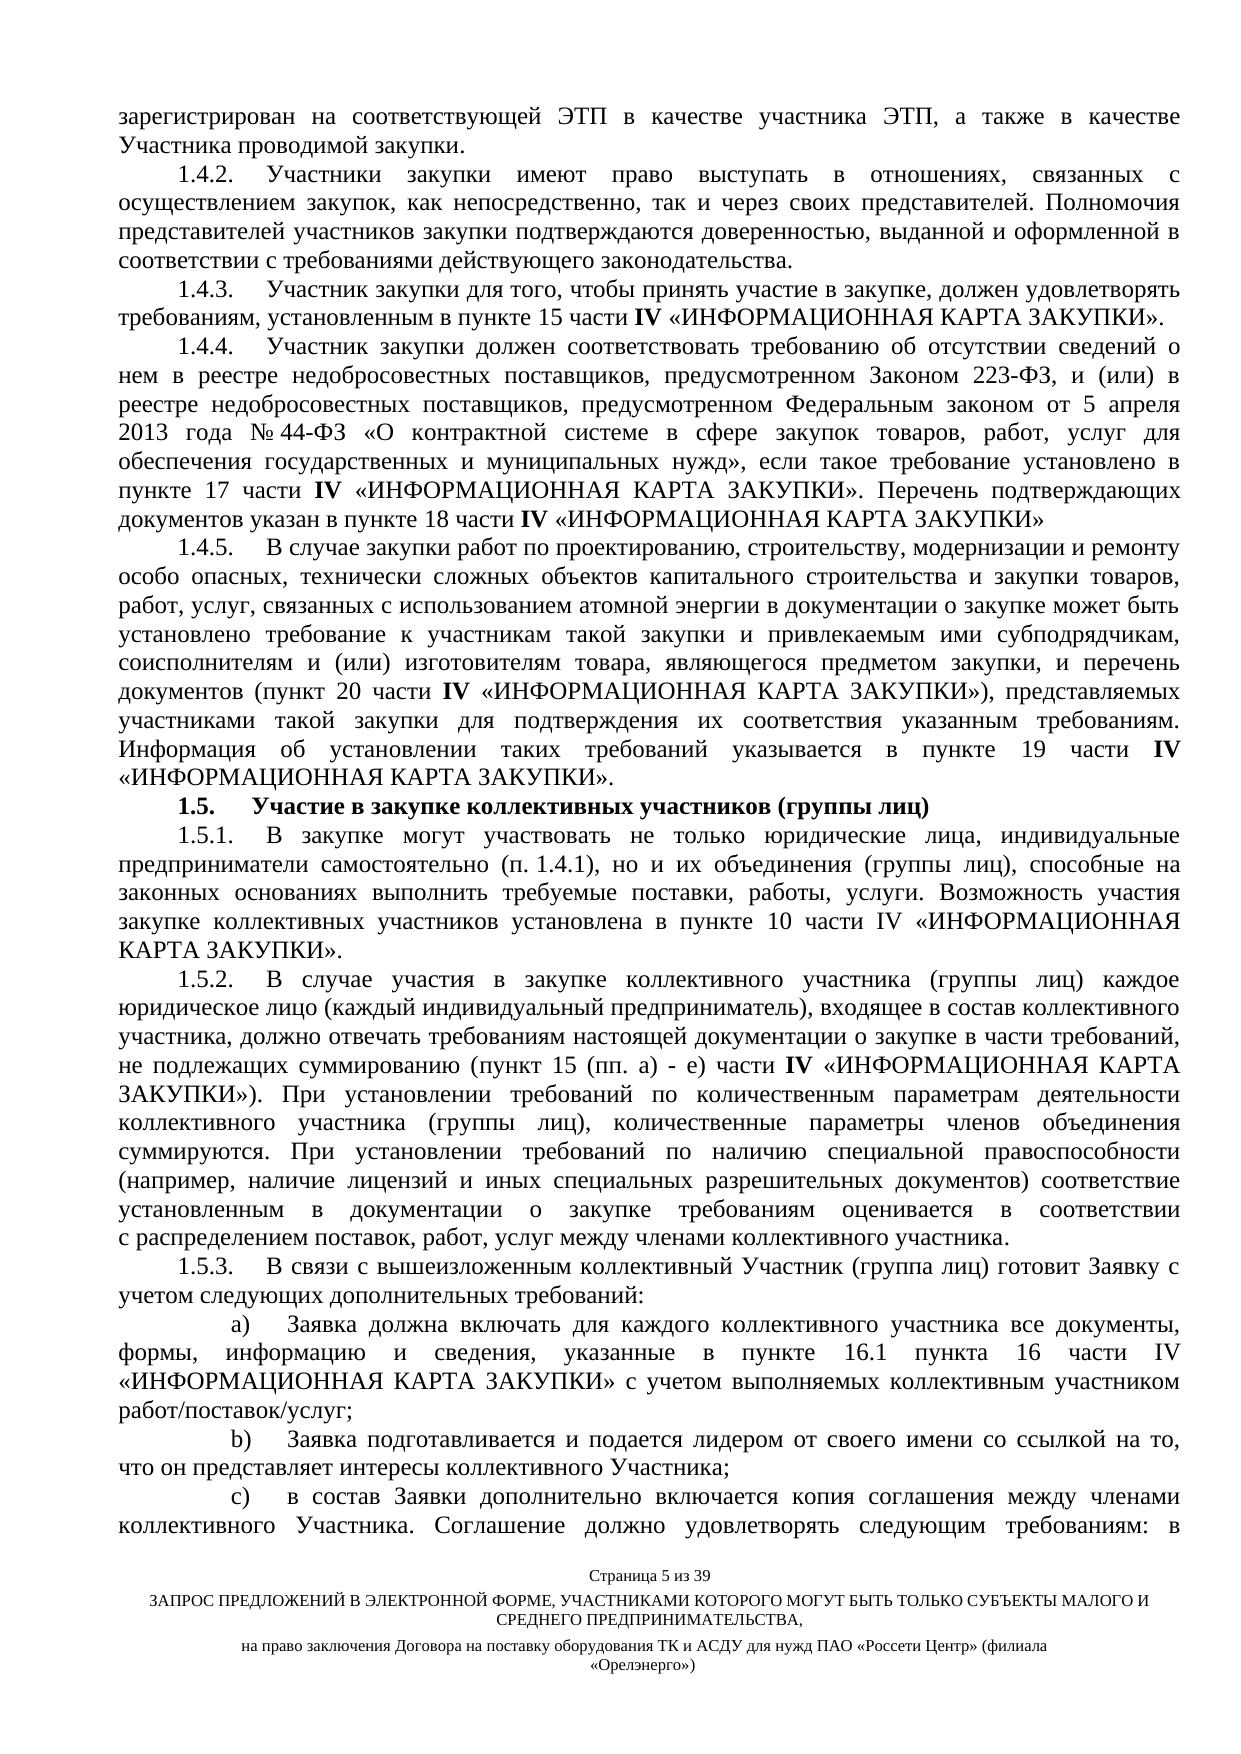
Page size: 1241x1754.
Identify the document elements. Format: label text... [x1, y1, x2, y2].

subtitle Участие в закупке коллективных участников (группы лиц) [118, 791, 1181, 820]
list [118, 1481, 1181, 1539]
subtitle Участники закупки имеют право выступать в отношениях, связанных с осуществлением закупок, как непосредственно, так и через своих представителей. Полномочия представителей участников закупки подтверждаются доверенностью, выданной и оформленной в соответствии с требованиями действующего законодательства. [118, 159, 1181, 274]
subtitle В случае закупки работ по проектированию, строительству, модернизации и ремонту особо опасных, технически сложных объектов капитального строительства и закупки товаров, работ, услуг, связанных с использованием атомной энергии в документации о закупке может быть установлено требование к участникам такой закупки и привлекаемым ими субподрядчикам, соисполнителям и (или) изготовителям товара, являющегося предметом закупки, и перечень документов (пункт 20 части IV «ИНФОРМАЦИОННАЯ КАРТА ЗАКУПКИ»), представляемых участниками такой закупки для подтверждения их соответствия указанным требованиям. Информация об установлении таких требований указывается в пункте 19 части IV «ИНФОРМАЦИОННАЯ КАРТА ЗАКУПКИ». [118, 532, 1181, 791]
subtitle В связи с вышеизложенным коллективный Участник (группа лиц) готовит Заявку с учетом следующих дополнительных требований: [118, 1251, 1181, 1309]
subtitle Участник закупки для того, чтобы принять участие в закупке, должен удовлетворять требованиям, установленным в пункте 15 части IV «ИНФОРМАЦИОННАЯ КАРТА ЗАКУПКИ». [118, 274, 1181, 331]
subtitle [118, 101, 1181, 159]
subtitle В случае участия в закупке коллективного участника (группы лиц) каждое юридическое лицо (каждый индивидуальный предприниматель), входящее в состав коллективного участника, должно отвечать требованиям настоящей документации о закупке в части требований, не подлежащих суммированию (пункт 15 (пп. а) - е) части IV «ИНФОРМАЦИОННАЯ КАРТА ЗАКУПКИ»). При установлении требований по количественным параметрам деятельности коллективного участника (группы лиц), количественные параметры членов объединения суммируются. При установлении требований по наличию специальной правоспособности (например, наличие лицензий и иных специальных разрешительных документов) соответствие установленным в документации о закупке требованиям оценивается в соответствии с распределением поставок, работ, услуг между членами коллективного участника. [118, 964, 1181, 1251]
subtitle Участник закупки должен соответствовать требованию об отсутствии сведений о нем в реестре недобросовестных поставщиков, предусмотренном Законом 223-ФЗ, и (или) в реестре недобросовестных поставщиков, предусмотренном Федеральным законом от 5 апреля 2013 года № 44-ФЗ «О контрактной системе в сфере закупок товаров, работ, услуг для обеспечения государственных и муниципальных нужд», если такое требование установлено в пункте 17 части IV «ИНФОРМАЦИОННАЯ КАРТА ЗАКУПКИ». Перечень подтверждающих документов указан в пункте 18 части IV «ИНФОРМАЦИОННАЯ КАРТА ЗАКУПКИ» [118, 331, 1181, 532]
subtitle В закупке могут участвовать не только юридические лица, индивидуальные предприниматели самостоятельно (п. 1.4.1), но и их объединения (группы лиц), способные на законных основаниях выполнить требуемые поставки, работы, услуги. Возможность участия закупке коллективных участников установлена в пункте 10 части IV «ИНФОРМАЦИОННАЯ КАРТА ЗАКУПКИ». [118, 820, 1181, 964]
list Заявка должна включать для каждого коллективного участника все документы, формы, информацию и сведения, указанные в пункте 16.1 пункта 16 части IV «ИНФОРМАЦИОННАЯ КАРТА ЗАКУПКИ» с учетом выполняемых коллективным участником работ/поставок/услуг; [118, 1309, 1181, 1424]
list Заявка подготавливается и подается лидером от своего имени со ссылкой на то, что он представляет интересы коллективного Участника; [118, 1424, 1181, 1481]
